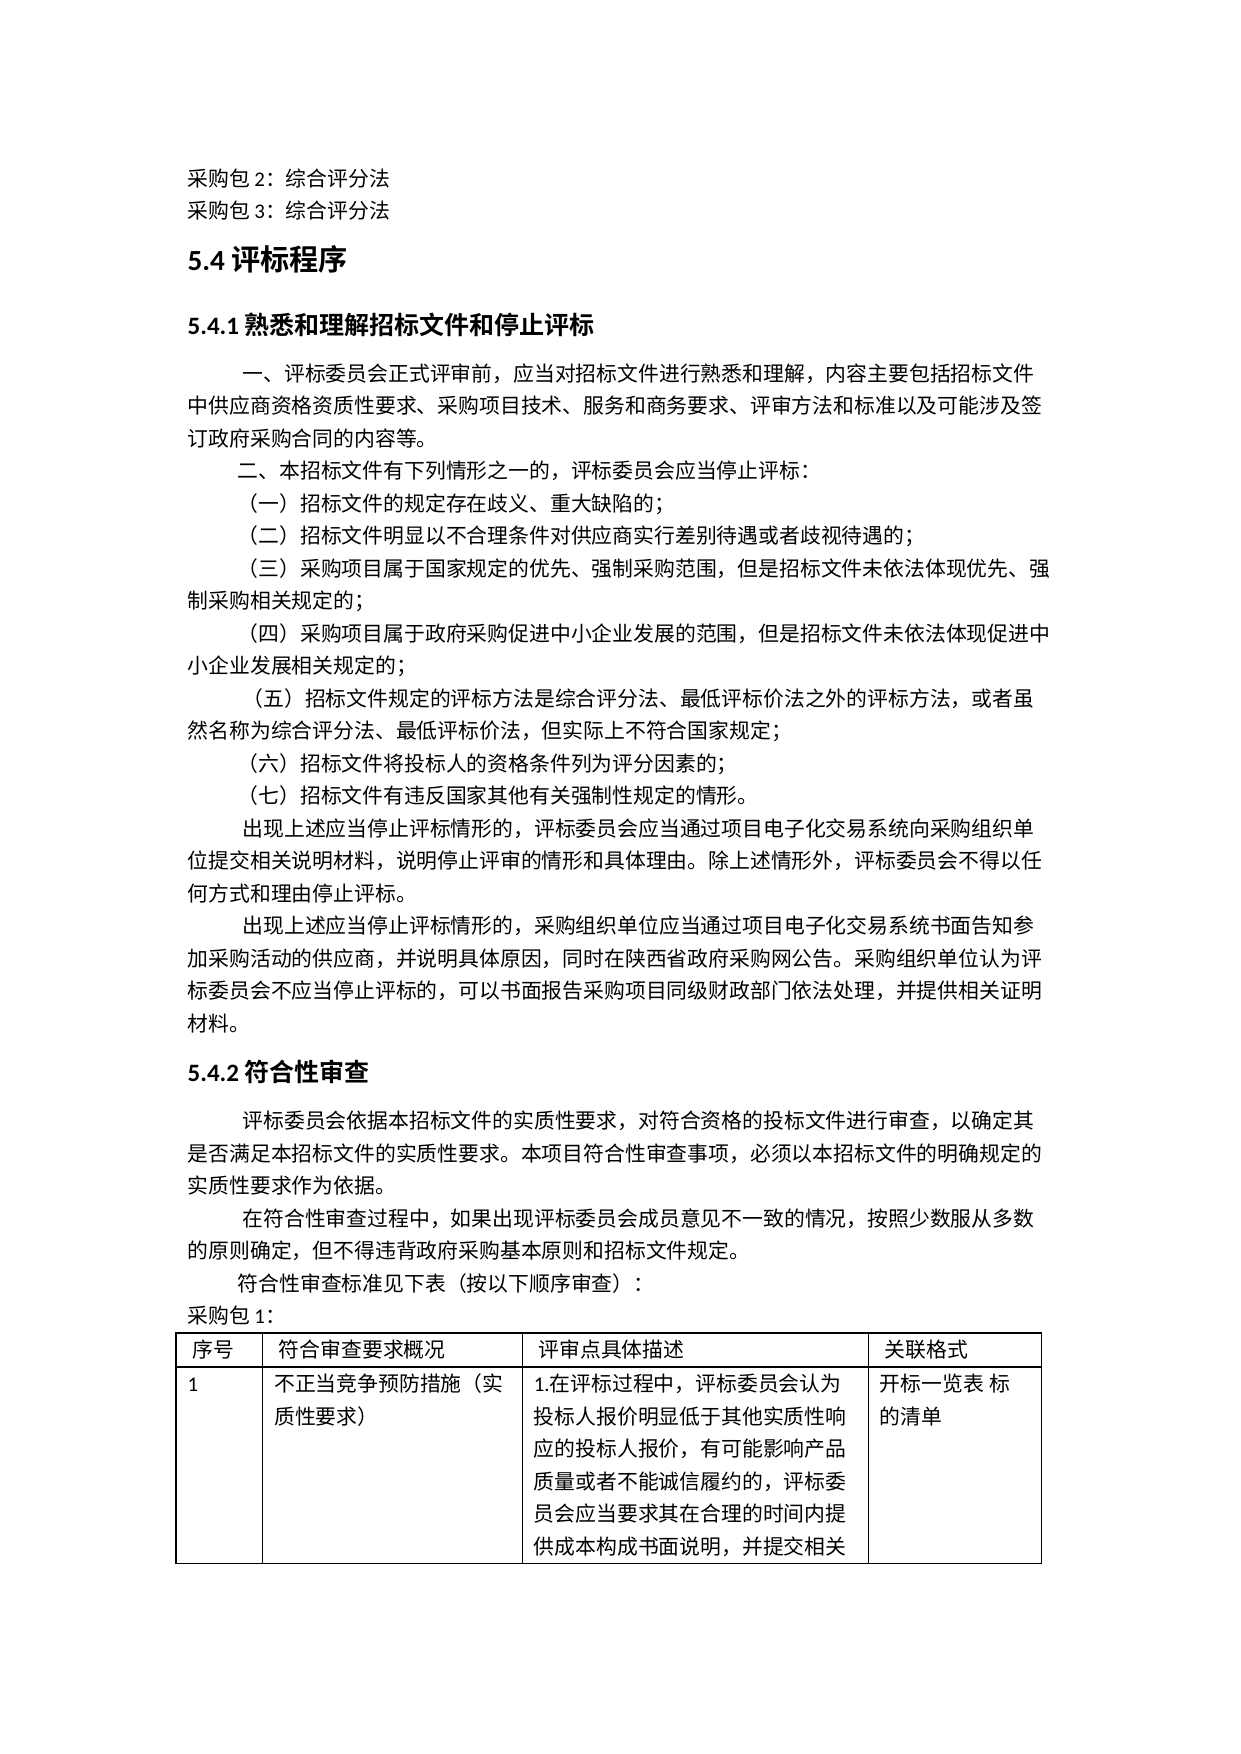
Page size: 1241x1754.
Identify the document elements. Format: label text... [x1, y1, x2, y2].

table_header 符合审查要求概况 [263, 1334, 522, 1366]
text 出现上述应当停止评标情形的，采购组织单位应当通过项目电子化交易系统书面告知参加采购活动的供应商，并说明具体原因，同时在陕西省政府采购网公告。采购组织单位认为评标委员会不应当停止评标的，可以书面报告采购项目同级财政部门依法处理，并提供相关证明材料。 [187, 909, 1053, 1039]
text 5.4.1熟悉和理解招标文件和停止评标 [187, 292, 1053, 357]
text 5.4.2符合性审查 [187, 1039, 1053, 1104]
text 采购包2：综合评分法 [187, 162, 1053, 194]
text 评标委员会依据本招标文件的实质性要求，对符合资格的投标文件进行审查，以确定其是否满足本招标文件的实质性要求。本项目符合性审查事项，必须以本招标文件的明确规定的实质性要求作为依据。 [187, 1104, 1053, 1202]
text 采购包3：综合评分法 [187, 194, 1053, 227]
text 出现上述应当停止评标情形的，评标委员会应当通过项目电子化交易系统向采购组织单位提交相关说明材料，说明停止评审的情形和具体理由。除上述情形外，评标委员会不得以任何方式和理由停止评标。 [187, 812, 1053, 909]
table_cell 不正当竞争预防措施（实质性要求） [263, 1368, 522, 1563]
text （三）采购项目属于国家规定的优先、强制采购范围，但是招标文件未依法体现优先、强制采购相关规定的； [187, 552, 1053, 617]
text 5.4评标程序 [187, 227, 1053, 292]
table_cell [523, 1368, 868, 1563]
text （四）采购项目属于政府采购促进中小企业发展的范围，但是招标文件未依法体现促进中小企业发展相关规定的； [187, 617, 1053, 682]
text 一、评标委员会正式评审前，应当对招标文件进行熟悉和理解，内容主要包括招标文件中供应商资格资质性要求、采购项目技术、服务和商务要求、评审方法和标准以及可能涉及签订政府采购合同的内容等。 [187, 357, 1053, 454]
text （六）招标文件将投标人的资格条件列为评分因素的； [187, 747, 1053, 779]
table_cell 开标一览表 标的清单 [869, 1368, 1041, 1563]
text 采购包1： [187, 1299, 1053, 1332]
table_header 序号 [177, 1334, 262, 1366]
text （五）招标文件规定的评标方法是综合评分法、最低评标价法之外的评标方法，或者虽然名称为综合评分法、最低评标价法，但实际上不符合国家规定； [187, 682, 1053, 747]
text （七）招标文件有违反国家其他有关强制性规定的情形。 [187, 779, 1053, 812]
table_header 评审点具体描述 [523, 1334, 868, 1366]
text 在符合性审查过程中，如果出现评标委员会成员意见不一致的情况，按照少数服从多数的原则确定，但不得违背政府采购基本原则和招标文件规定。 [187, 1202, 1053, 1267]
text 二、本招标文件有下列情形之一的，评标委员会应当停止评标： [187, 454, 1053, 487]
text （一）招标文件的规定存在歧义、重大缺陷的； [187, 487, 1053, 519]
table_header 关联格式 [869, 1334, 1041, 1366]
text （二）招标文件明显以不合理条件对供应商实行差别待遇或者歧视待遇的； [187, 519, 1053, 552]
text 符合性审查标准见下表（按以下顺序审查）： [187, 1267, 1053, 1299]
table_cell 1 [177, 1368, 262, 1563]
